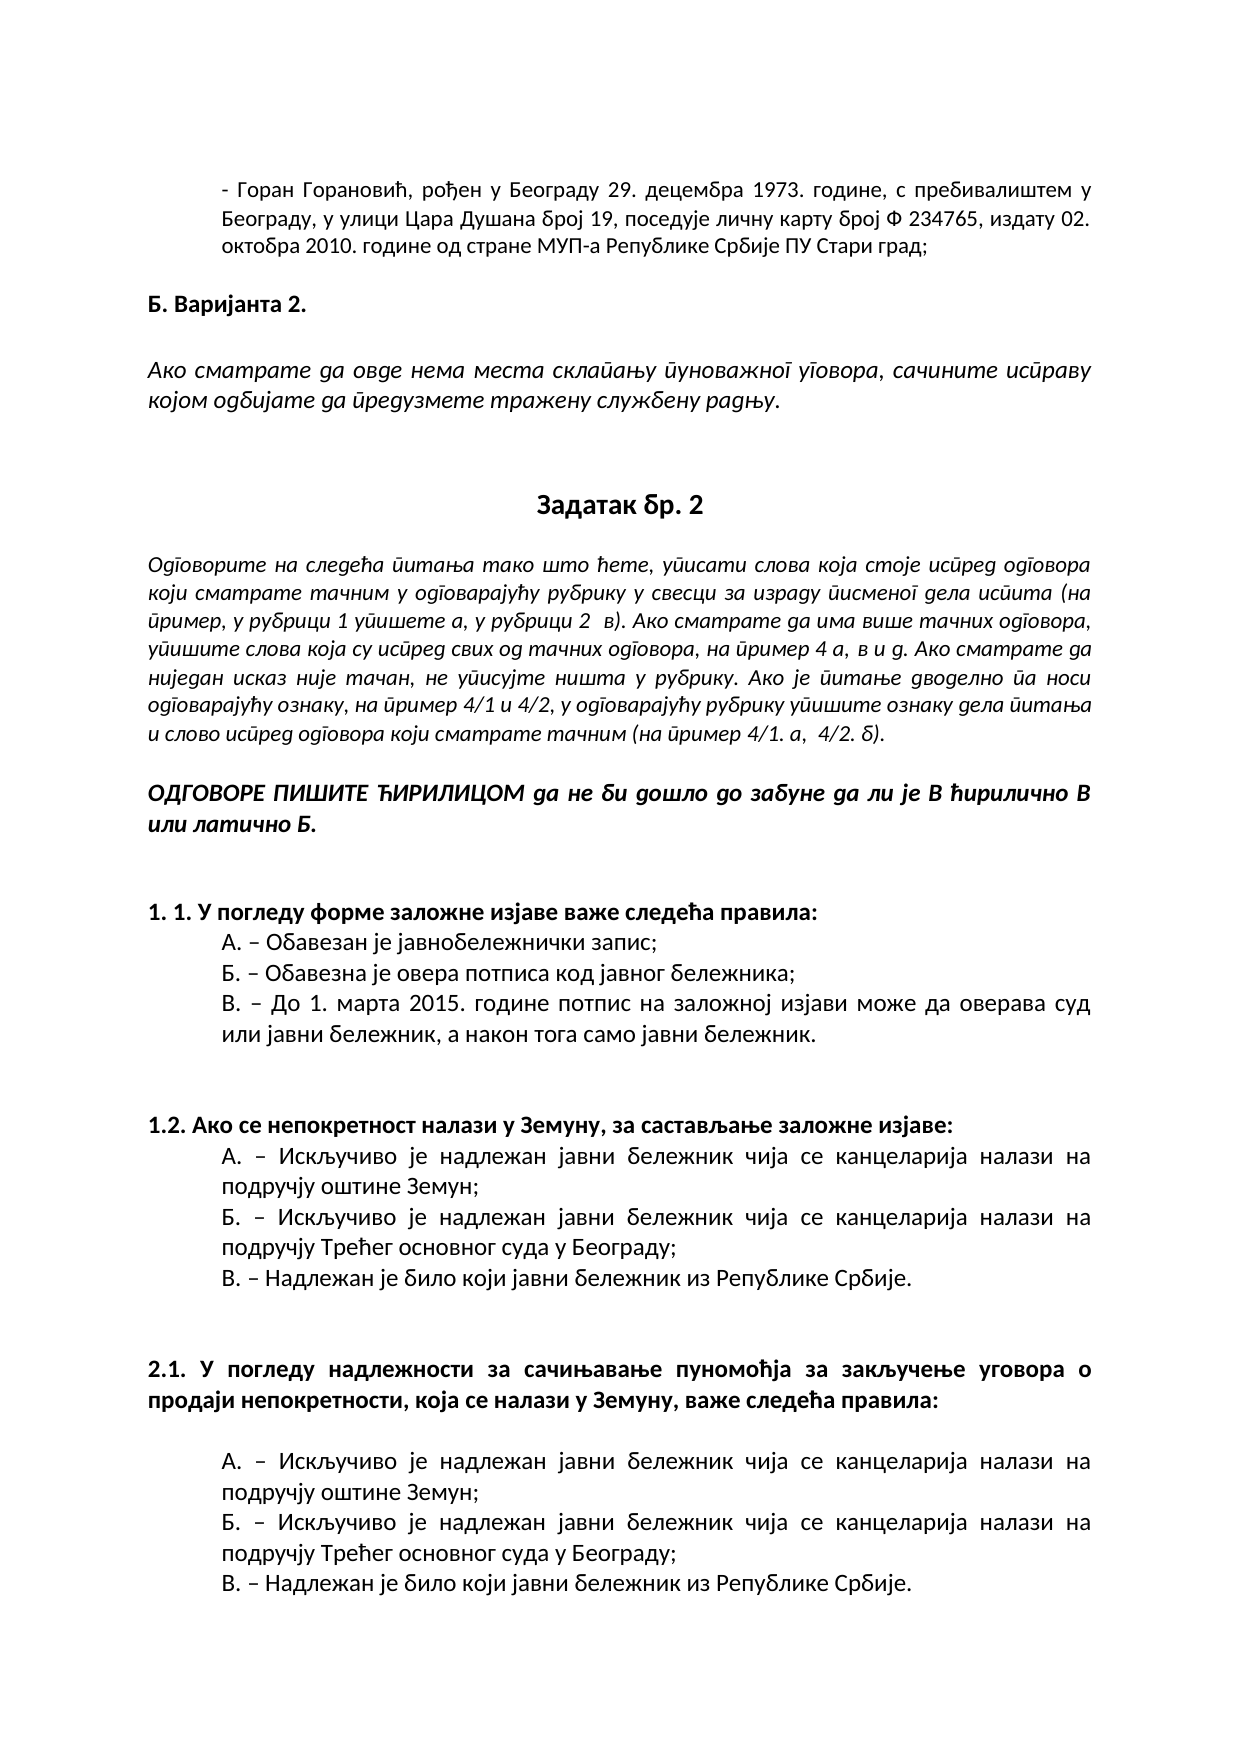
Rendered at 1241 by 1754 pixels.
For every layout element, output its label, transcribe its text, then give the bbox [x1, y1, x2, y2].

text В. – Надлежан је било који јавни бележник из Републике Србије. [221, 1262, 1093, 1292]
text В. – Надлежан је било који јавни бележник из Републике Србије. [221, 1567, 1093, 1598]
text Б. – Искључиво је надлежан јавни бележник чија се канцеларија налази на подручју Трећег основног суда у Београду; [221, 1506, 1093, 1567]
text А. – Искључиво је надлежан јавни бележник чија се канцеларија налази на подручју оштине Земун; [221, 1140, 1093, 1201]
text А. – Искључиво је надлежан јавни бележник чија се канцеларија налази на подручју оштине Земун; [221, 1445, 1093, 1506]
text Задатак бр. 2 [148, 486, 1093, 522]
text Б. – Обавезна је овера потписа код јавног бележника; [221, 957, 1093, 987]
text - Горан Горановић, рођен у Београду 29. децембра 1973. године, с пребивалиштем у Београду, у улици Цара Душана број 19, поседује личну карту број Ф 234765, издату 02. октобра 2010. године од стране МУП-а Републике Србије ПУ Стари град; [221, 176, 1093, 260]
text А. – Обавезан је јавнобележнички запис; [221, 926, 1093, 957]
text Ако сматрате да овде нема места склапању пуноважног уговора, сачините исправу којом одбијате да предузмете тражену службену радњу. [148, 354, 1093, 415]
text В. – До 1. марта 2015. године потпис на заложној изјави може да оверава суд или јавни бележник, а након тога само јавни бележник. [221, 987, 1093, 1048]
text 2.1. У погледу надлежности за сачињавање пуномоћја за закључење уговора о продаји непокретности, која се налази у Земуну, важе следећа правила: [148, 1353, 1093, 1414]
text Одговорите на следећа питања тако што ћете, уписати слова која стоје испред одговора који сматрате тачним у одговарајућу рубрику у свесци за израду писменог дела испита (на пример, у рубрици 1 упишете а, у рубрици 2 в). Ако сматрате да има више тачних одговора, упишите слова која су испред свих од тачних одговора, на пример 4 а, в и д. Ако сматрате да ниједан исказ није тачан, не уписујте ништа у рубрику. Ако је питање дводелно па носи одговарајућу ознаку, на пример 4/1 и 4/2, у одговарајућу рубрику упишите ознаку дела питања и слово испред одговора који сматрате тачним (на пример 4/1. а, 4/2. б). [148, 551, 1093, 747]
text 1. 1. У погледу форме заложне изјаве важе следећа правила: [148, 896, 1093, 926]
text Б. Варијанта 2. [148, 288, 1093, 318]
text Б. – Искључиво је надлежан јавни бележник чија се канцеларија налази на подручју Трећег основног суда у Београду; [221, 1201, 1093, 1262]
text 1.2. Ако се непокретност налази у Земуну, за састављање заложне изјаве: [148, 1109, 1093, 1140]
text ОДГОВОРЕ ПИШИТЕ ЋИРИЛИЦОМ да не би дошло до забуне да ли је В ћирилично В или латично Б. [148, 777, 1093, 838]
